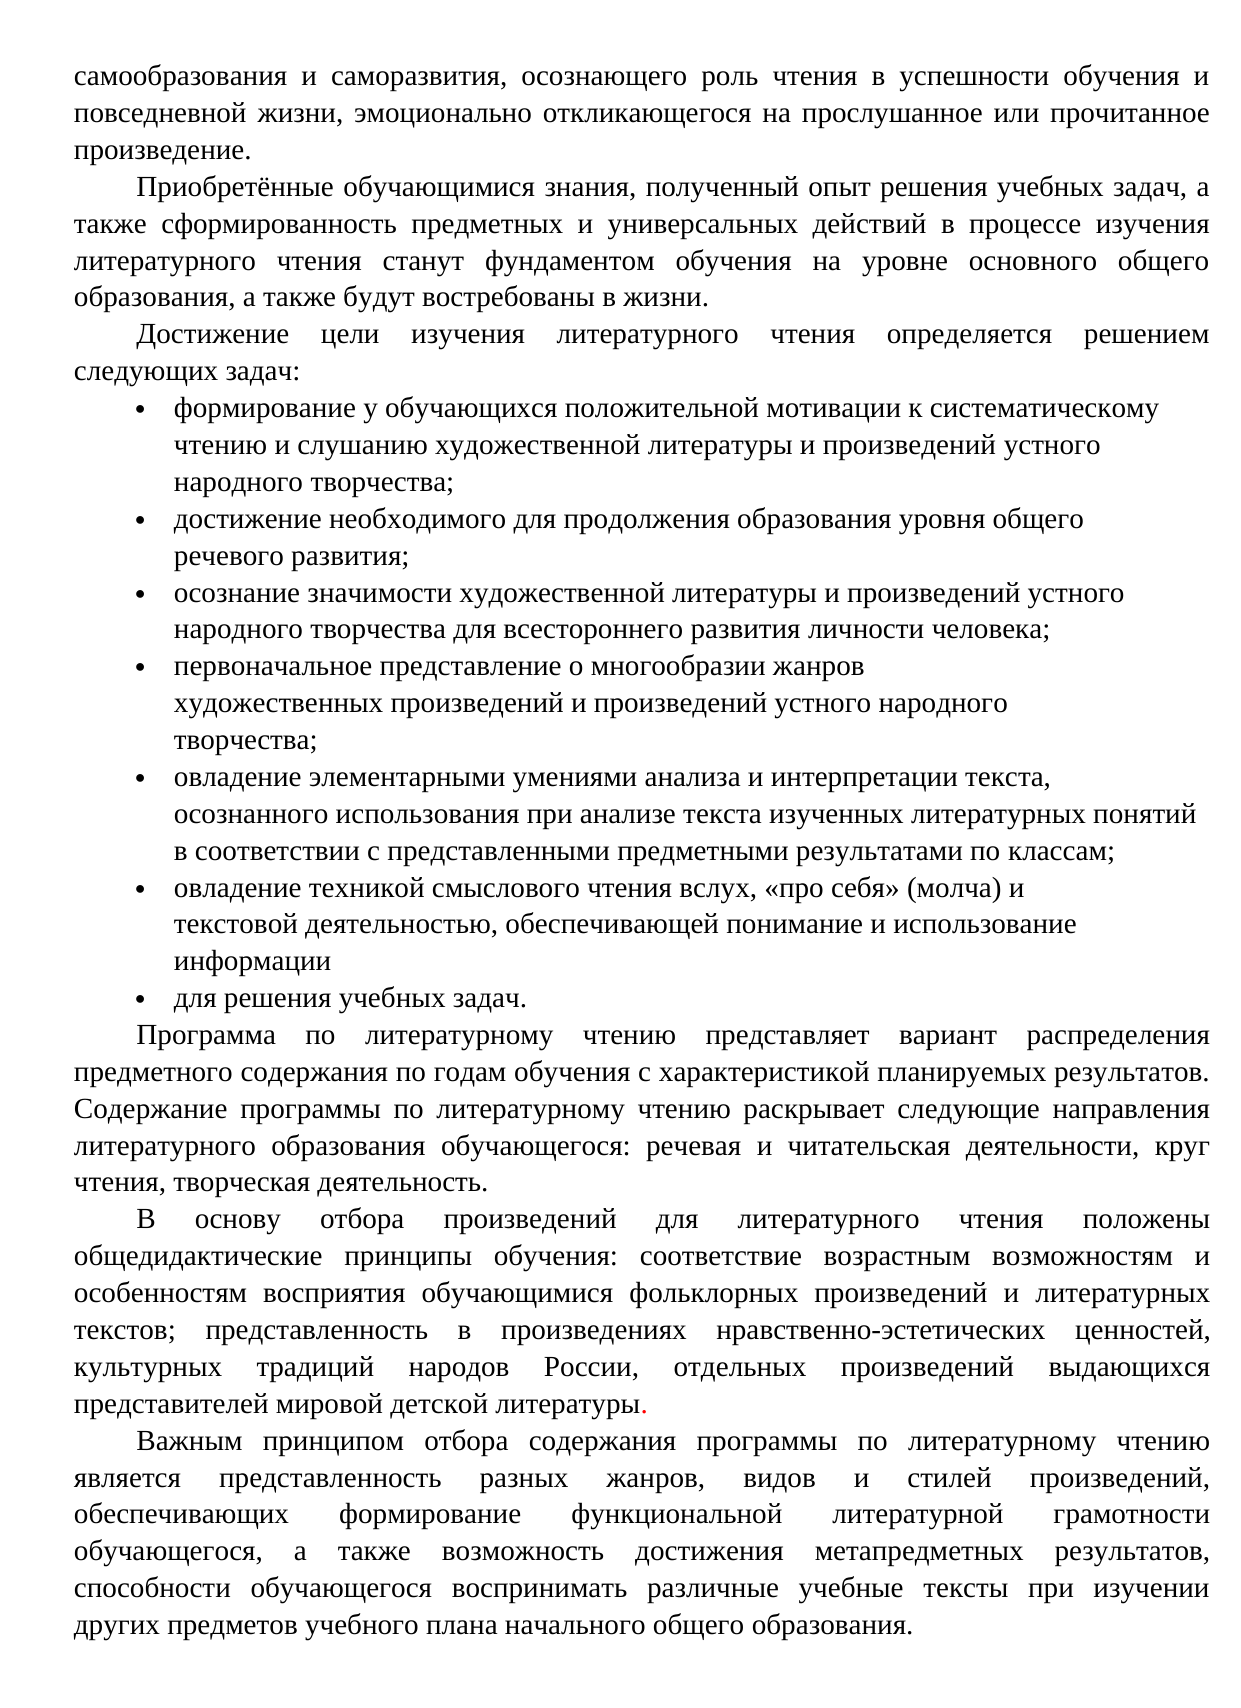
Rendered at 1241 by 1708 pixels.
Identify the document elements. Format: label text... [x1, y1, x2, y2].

text В основу отбора произведений для литературного чтения положены общедидактические принципы обучения: соответствие возрастным возможностям и особенностям восприятия обучающимися фольклорных произведений и литературных текстов; представленность в произведениях нравственно-эстетических ценностей, культурных традиций народов России, отдельных произведений выдающихся представителей мировой детской литературы. [74, 1201, 1211, 1419]
text Важным принципом отбора содержания программы по литературному чтению является представленность разных жанров, видов и стилей произведений, обеспечивающих формирование функциональной литературной грамотности обучающегося, а также возможность достижения метапредметных результатов, способности обучающегося воспринимать различные учебные тексты при изучении других предметов учебного плана начального общего образования. [74, 1423, 1211, 1641]
list для решения учебных задач. [136, 980, 1223, 1014]
list осознание значимости художественной литературы и произведений устного народного творчества для всестороннего развития личности человека; [136, 575, 1125, 645]
text Приобретённые обучающимися знания, полученный опыт решения учебных задач, а также сформированность предметных и универсальных действий в процессе изучения литературного чтения станут фундаментом обучения на уровне основного общего образования, а также будут востребованы в жизни. [74, 169, 1210, 313]
text самообразования и саморазвития, осознающего роль чтения в успешности обучения и повседневной жизни, эмоционально откликающегося на прослушанное или прочитанное произведение. [74, 58, 1211, 166]
list овладение элементарными умениями анализа и интерпретации текста, осознанного использования при анализе текста изученных литературных понятий в соответствии с представленными предметными результатами по классам; [136, 759, 1197, 866]
text Программа по литературному чтению представляет вариант распределения предметного содержания по годам обучения с характеристикой планируемых результатов. Содержание программы по литературному чтению раскрывает следующие направления литературного образования обучающегося: речевая и читательская деятельности, круг чтения, творческая деятельность. [74, 1017, 1211, 1198]
list первоначальное представление о многообразии жанров художественных произведений и произведений устного народного творчества; [136, 648, 1081, 756]
list формирование у обучающихся положительной мотивации к систематическому чтению и слушанию художественной литературы и произведений устного [136, 390, 1160, 461]
list овладение техникой смыслового чтения вслух, «про себя» (молча) и текстовой деятельностью, обеспечивающей понимание и использование информации [136, 870, 1156, 977]
text Достижение цели изучения литературного чтения определяется решением следующих задач: [74, 316, 1211, 387]
list достижение необходимого для продолжения образования уровня общего речевого развития; [136, 501, 1202, 571]
text народного творчества; [174, 464, 1223, 497]
